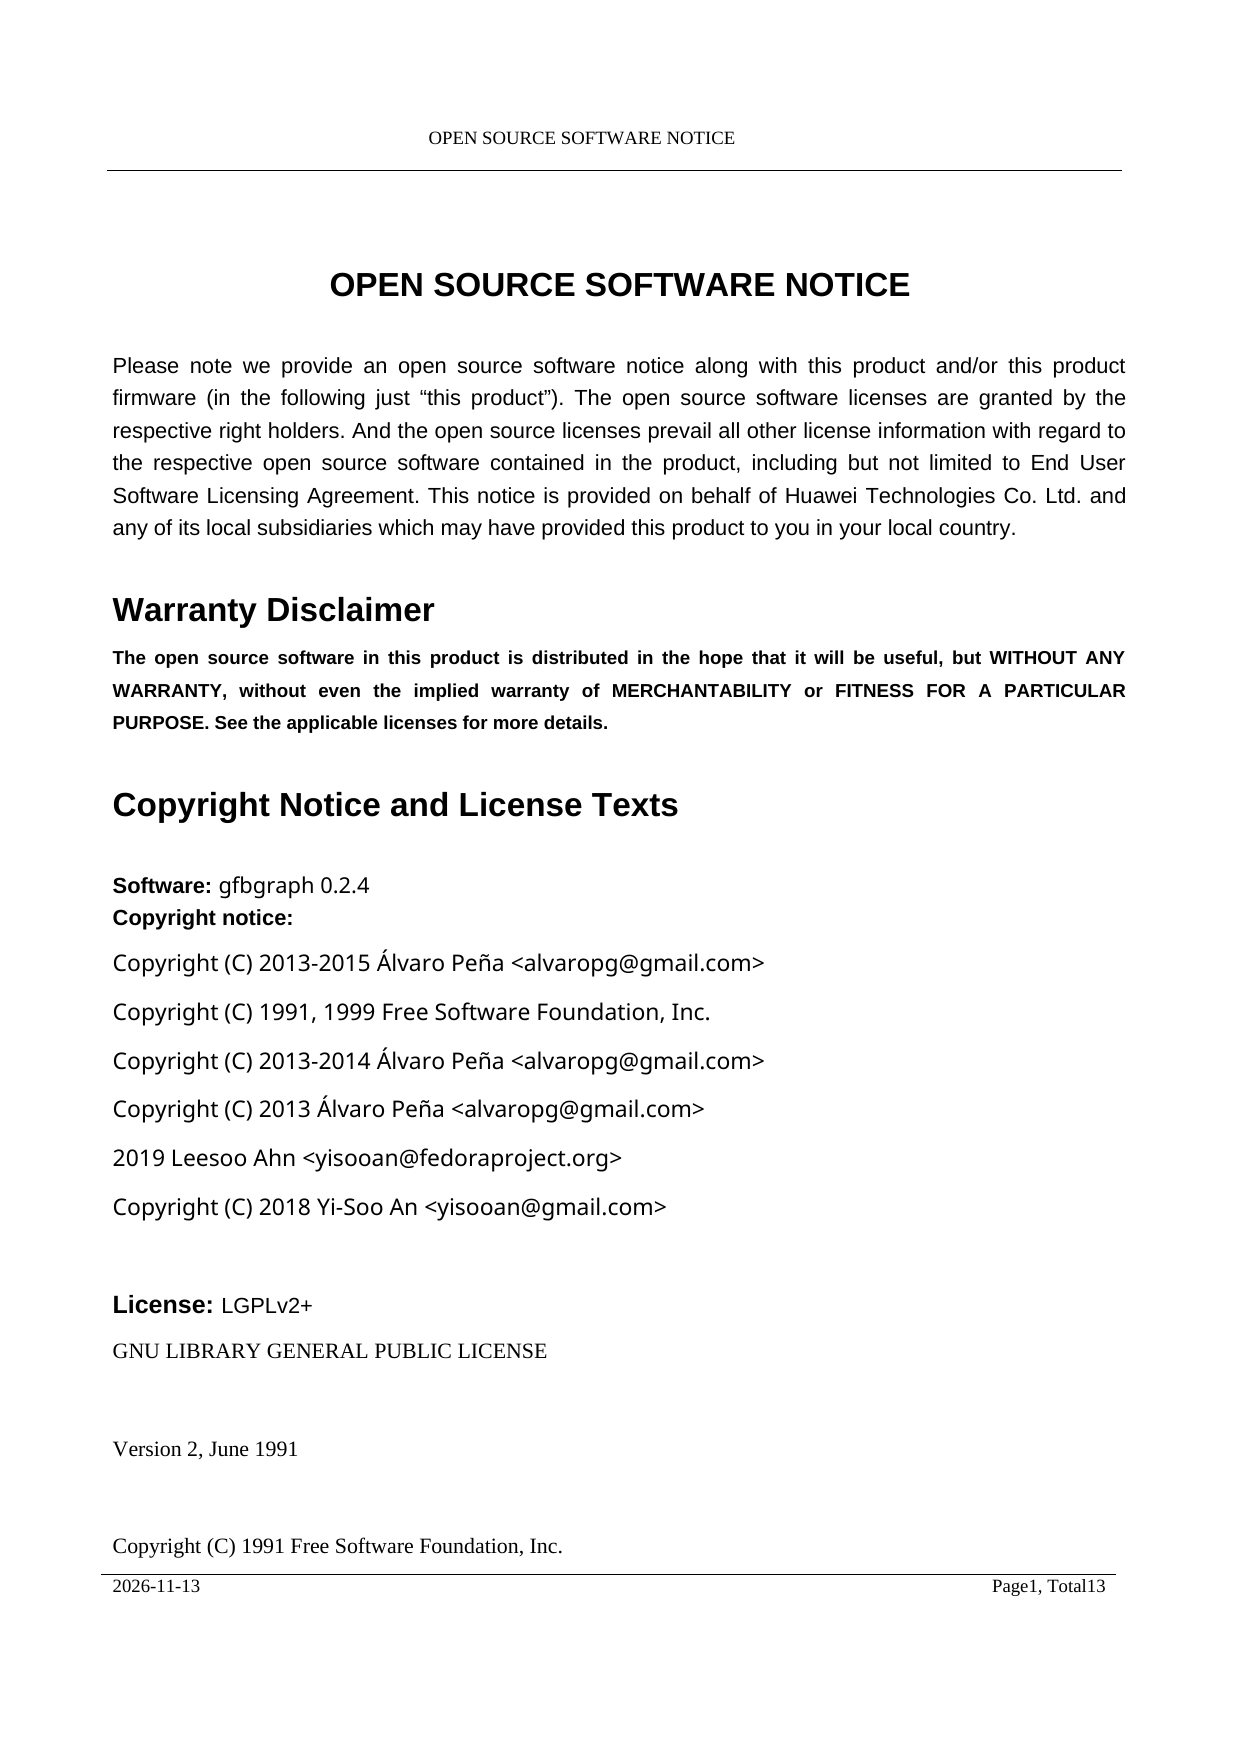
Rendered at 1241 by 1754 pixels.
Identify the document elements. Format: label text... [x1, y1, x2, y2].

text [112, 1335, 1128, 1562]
text Copyright notice: [112, 901, 1128, 934]
text Software: gfbgraph 0.2.4 [112, 869, 1128, 901]
text Warranty Disclaimer [112, 576, 1128, 641]
text OPEN SOURCE SOFTWARE NOTICE [112, 251, 1128, 316]
text Please note we provide an open source software notice along with this product and/or this product firmware (in the following just “this product”). The open source software licenses are granted by the respective right holders. And the open source licenses prevail all other license information with regard to the respective open source software contained in the product, including but not limited to End User Software Licensing Agreement. This notice is provided on behalf of Huawei Technologies Co. Ltd. and any of its local subsidiaries which may have provided this product to you in your local country. [112, 349, 1128, 544]
text Copyright Notice and License Texts [112, 771, 1128, 836]
text License: LGPLv2+ [112, 1288, 1128, 1320]
text Copyright (C) 2013-2015 Álvaro Peña <alvaropg@gmail.com> Copyright (C) 1991, 1999 Free Software Foundation, Inc. Copyright (C) 2013-2014 Álvaro Peña <alvaropg@gmail.com> Copyright (C) 2013 Álvaro Peña <alvaropg@gmail.com> 2019 Leesoo Ahn <yisooan@fedoraproject.org> Copyright (C) 2018 Yi-Soo An <yisooan@gmail.com> [112, 947, 1128, 1272]
text The open source software in this product is distributed in the hope that it will be useful, but WITHOUT ANY WARRANTY, without even the implied warranty of MERCHANTABILITY or FITNESS FOR A PARTICULAR PURPOSE. See the applicable licenses for more details. [112, 641, 1128, 739]
